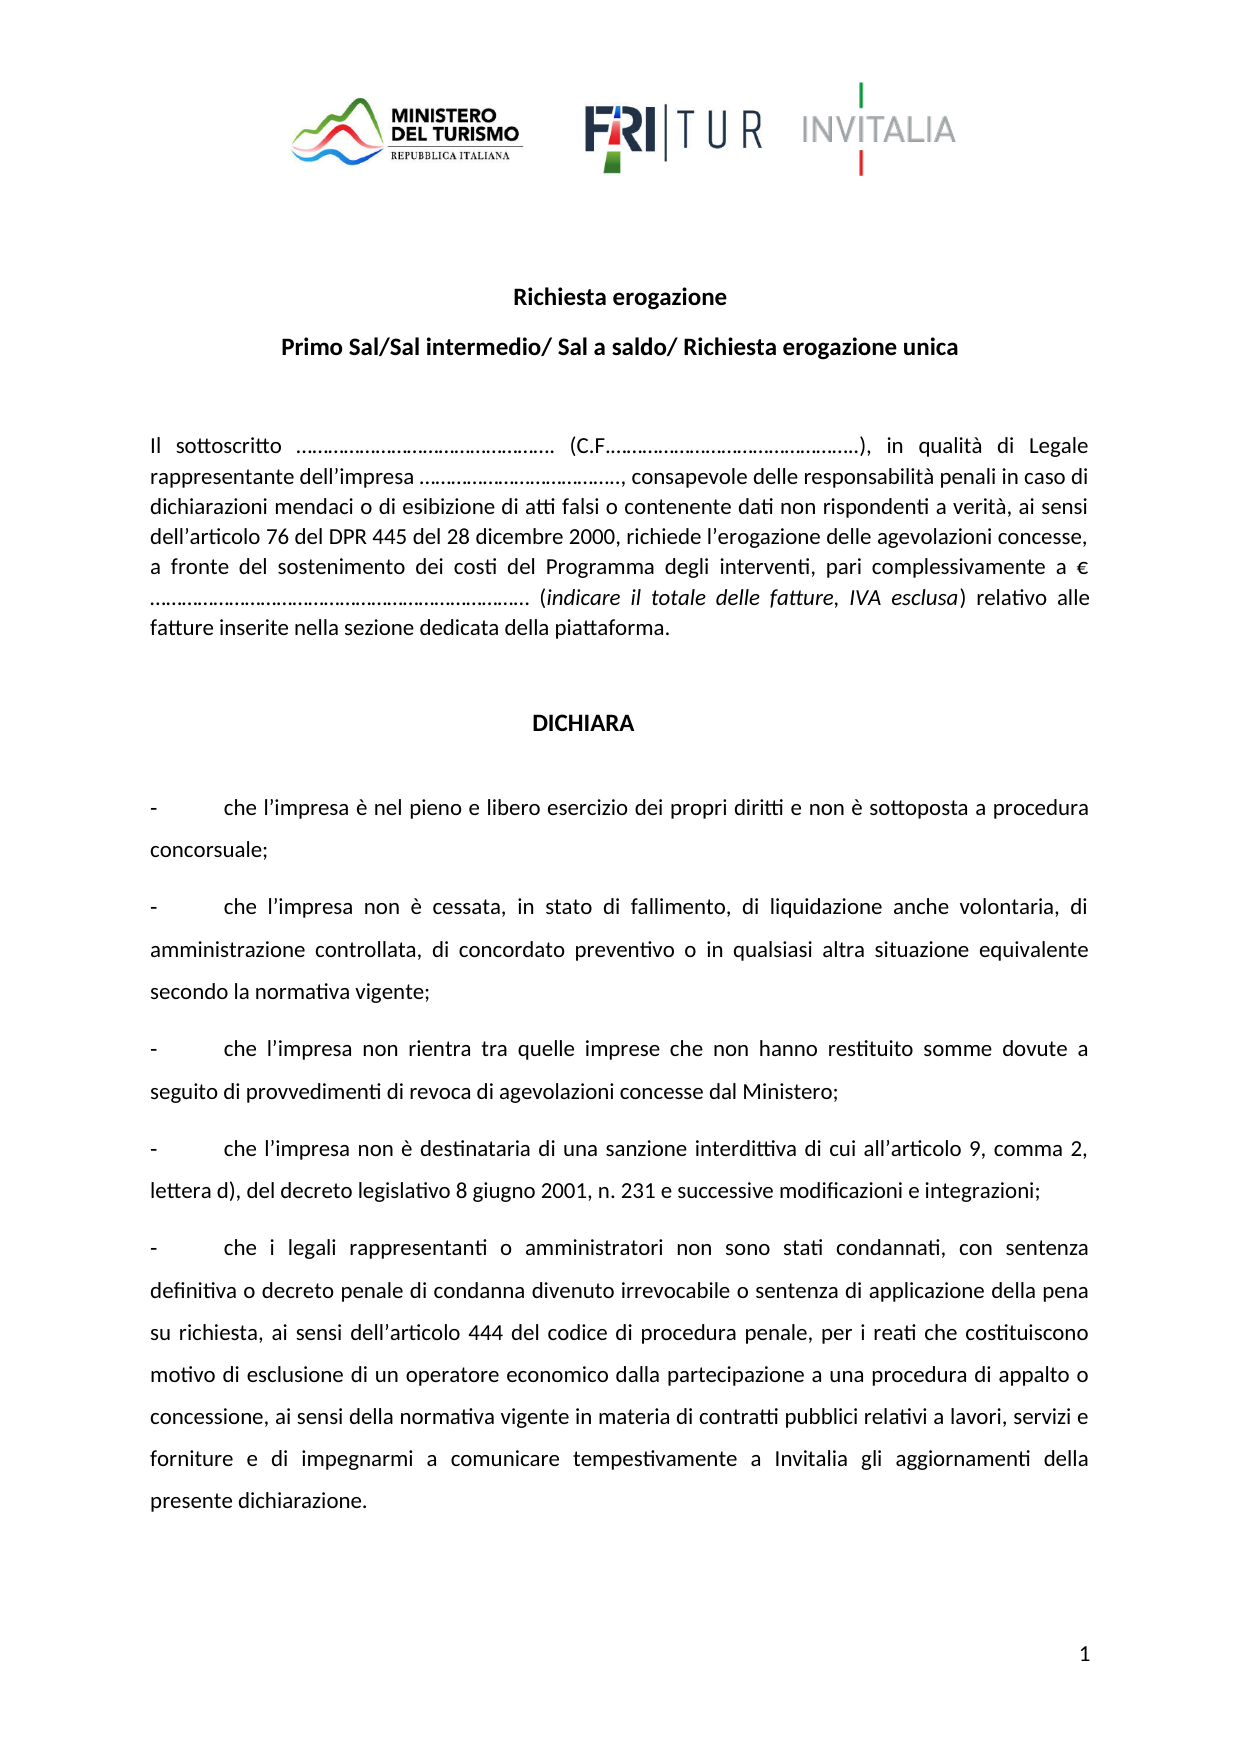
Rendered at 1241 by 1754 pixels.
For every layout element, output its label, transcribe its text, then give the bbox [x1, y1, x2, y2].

text Primo Sal/Sal intermedio/ Sal a saldo/ Richiesta erogazione unica [150, 331, 1090, 362]
list che l’impresa non rientra tra quelle imprese che non hanno restituito somme dovute a seguito di provvedimenti di revoca di agevolazioni concesse dal Ministero; [150, 1032, 1090, 1105]
list che i legali rappresentanti o amministratori non sono stati condannati, con sentenza definitiva o decreto penale di condanna divenuto irrevocabile o sentenza di applicazione della pena su richiesta, ai sensi dell’articolo 444 del codice di procedura penale, per i reati che costituiscono motivo di esclusione di un operatore economico dalla partecipazione a una procedura di appalto o concessione, ai sensi della normativa vigente in materia di contratti pubblici relativi a lavori, servizi e forniture e di impegnarmi a comunicare tempestivamente a Invitalia gli aggiornamenti della presente dichiarazione. [150, 1231, 1090, 1514]
picture [284, 75, 956, 176]
text Richiesta erogazione [150, 281, 1090, 312]
list che l’impresa non è cessata, in stato di fallimento, di liquidazione anche volontaria, di amministrazione controllata, di concordato preventivo o in qualsiasi altra situazione equivalente secondo la normativa vigente; [150, 890, 1090, 1005]
list che l’impresa è nel pieno e libero esercizio dei propri diritti e non è sottoposta a procedura concorsuale; [150, 790, 1090, 864]
text Il sottoscritto …………………………………………. (C.F.………………………………………..), in qualità di Legale rappresentante dell’impresa ……………………………….., consapevole delle responsabilità penali in caso di dichiarazioni mendaci o di esibizione di atti falsi o contenente dati non rispondenti a verità, ai sensi dell’articolo 76 del DPR 445 del 28 dicembre 2000, richiede l’erogazione delle agevolazioni concesse, a fronte del sostenimento dei costi del Programma degli interventi, pari complessivamente a € ……………………………………………………………… (indicare il totale delle fatture, IVA esclusa) relativo alle fatture inserite nella sezione dedicata della piattaforma. [150, 432, 1090, 641]
list che l’impresa non è destinataria di una sanzione interdittiva di cui all’articolo 9, comma 2, lettera d), del decreto legislativo 8 giugno 2001, n. 231 e successive modificazioni e integrazioni; [150, 1131, 1090, 1205]
text DICHIARA [76, 707, 1090, 738]
